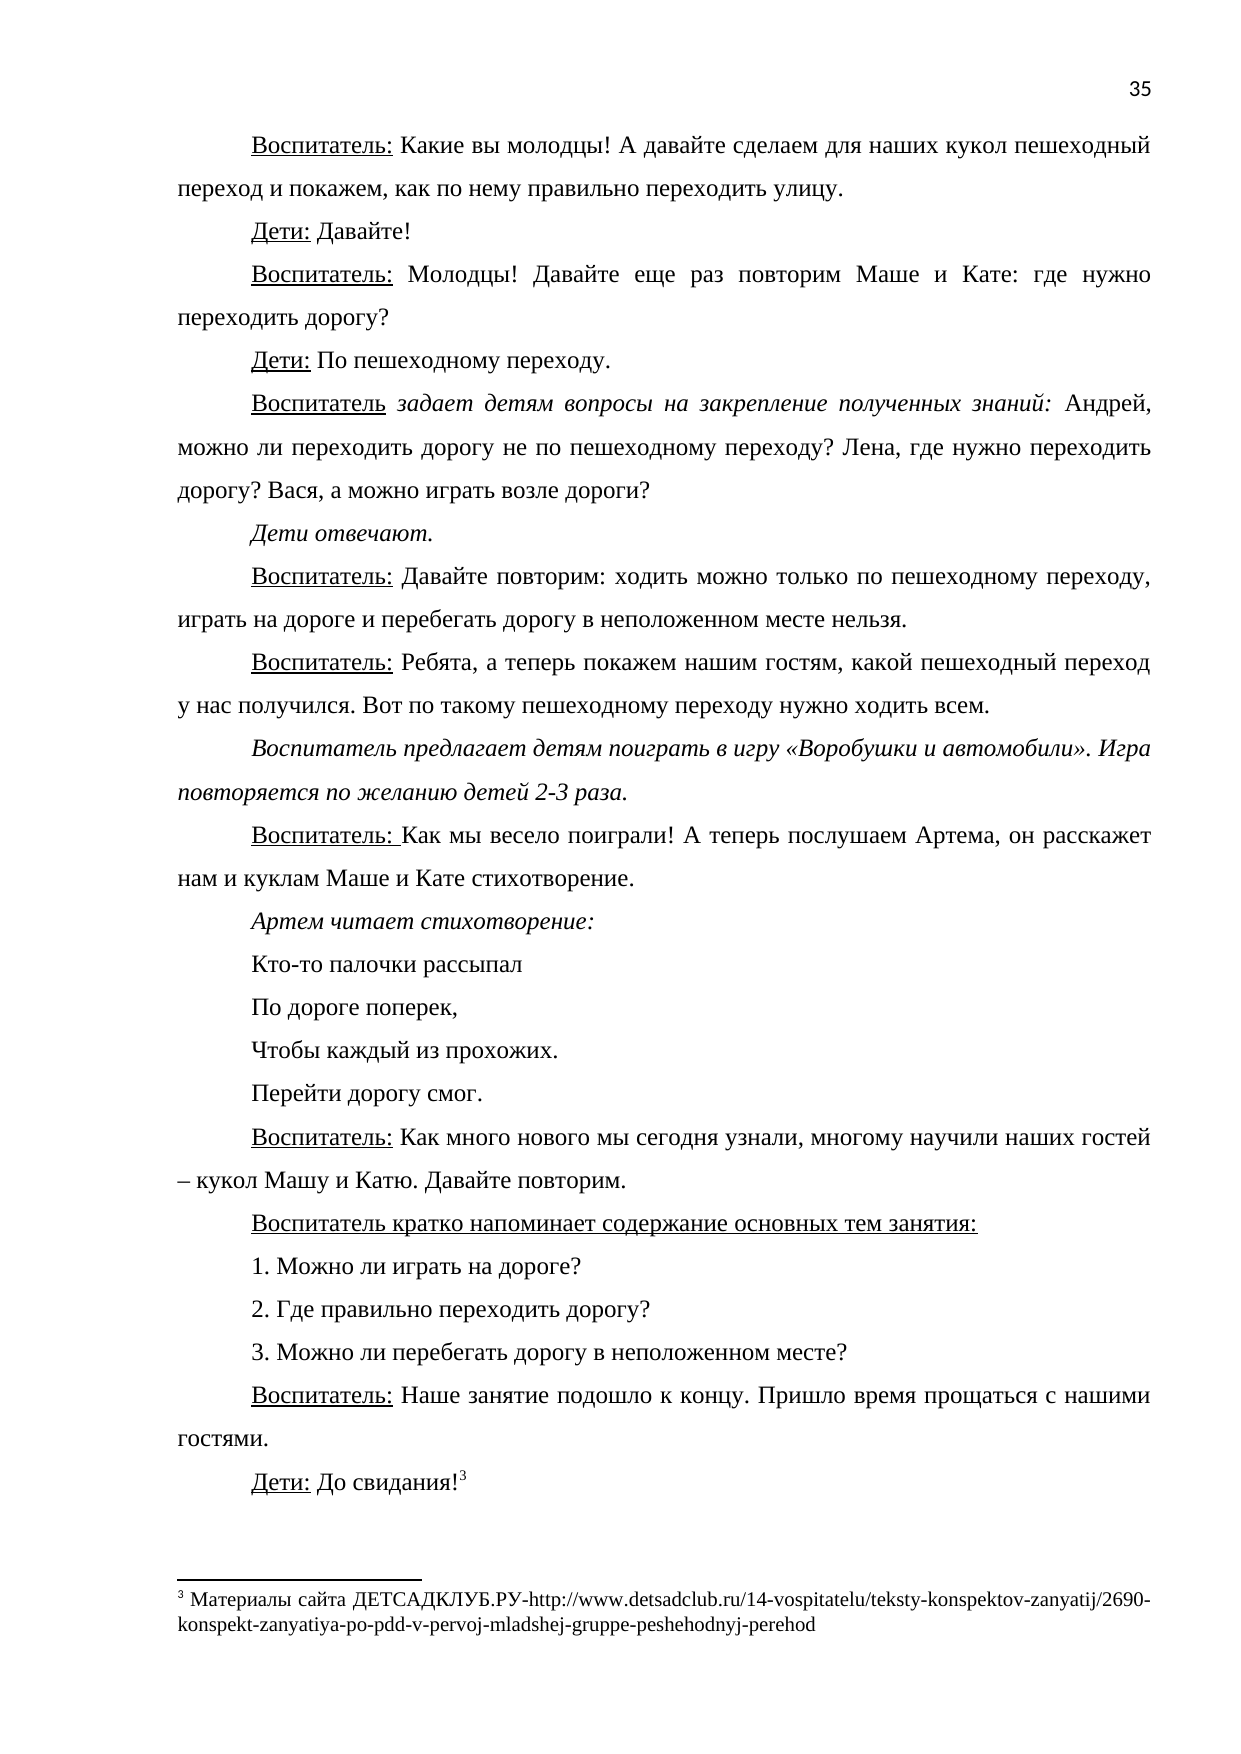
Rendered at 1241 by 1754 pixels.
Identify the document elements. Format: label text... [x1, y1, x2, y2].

text Воспитатель: Какие вы молодцы! А давайте сделаем для наших кукол пешеходный переход и покажем, как по нему правильно переходить улицу. [177, 130, 1152, 202]
text 3. Можно ли перебегать дорогу в неположенном месте? [177, 1337, 1152, 1366]
text Воспитатель предлагает детям поиграть в игру «Воробушки и автомобили». Игра повторяется по желанию детей 2-3 раза. [177, 733, 1152, 805]
text Дети отвечают. [177, 518, 1152, 547]
text Артем читает стихотворение: [177, 906, 1152, 935]
text Воспитатель: Давайте повторим: ходить можно только по пешеходному переходу, играть на дороге и перебегать дорогу в неположенном месте нельзя. [177, 561, 1152, 633]
text Дети: По пешеходному переходу. [177, 345, 1152, 374]
text Кто-то палочки рассыпал [177, 949, 1152, 978]
text Воспитатель: Ребята, а теперь покажем нашим гостям, какой пешеходный переход у нас получился. Вот по такому пешеходному переходу нужно ходить всем. [177, 647, 1152, 719]
text Воспитатель кратко напоминает содержание основных тем занятия: [177, 1208, 1152, 1237]
text По дороге поперек, [177, 992, 1152, 1021]
text Дети: До свидания! [177, 1467, 1152, 1495]
text Воспитатель: Как мы весело поиграли! А теперь послушаем Артема, он расскажет нам и куклам Маше и Кате стихотворение. [177, 820, 1152, 892]
text 1. Можно ли играть на дороге? [177, 1251, 1152, 1280]
text Воспитатель задает детям вопросы на закрепление полученных знаний: Андрей, можно ли переходить дорогу не по пешеходному переходу? Лена, где нужно переходить дорогу? Вася, а можно играть возле дороги? [177, 388, 1152, 503]
text Воспитатель: Молодцы! Давайте еще раз повторим Маше и Кате: где нужно переходить дорогу? [177, 259, 1152, 331]
text Воспитатель: Как много нового мы сегодня узнали, многому научили наших гостей – кукол Машу и Катю. Давайте повторим. [177, 1122, 1152, 1193]
text Чтобы каждый из прохожих. [177, 1035, 1152, 1064]
text Дети: Давайте! [177, 216, 1152, 245]
text Перейти дорогу смог. [177, 1078, 1152, 1107]
text Воспитатель: Наше занятие подошло к концу. Пришло время прощаться с нашими гостями. [177, 1380, 1152, 1452]
text 2. Где правильно переходить дорогу? [177, 1294, 1152, 1323]
